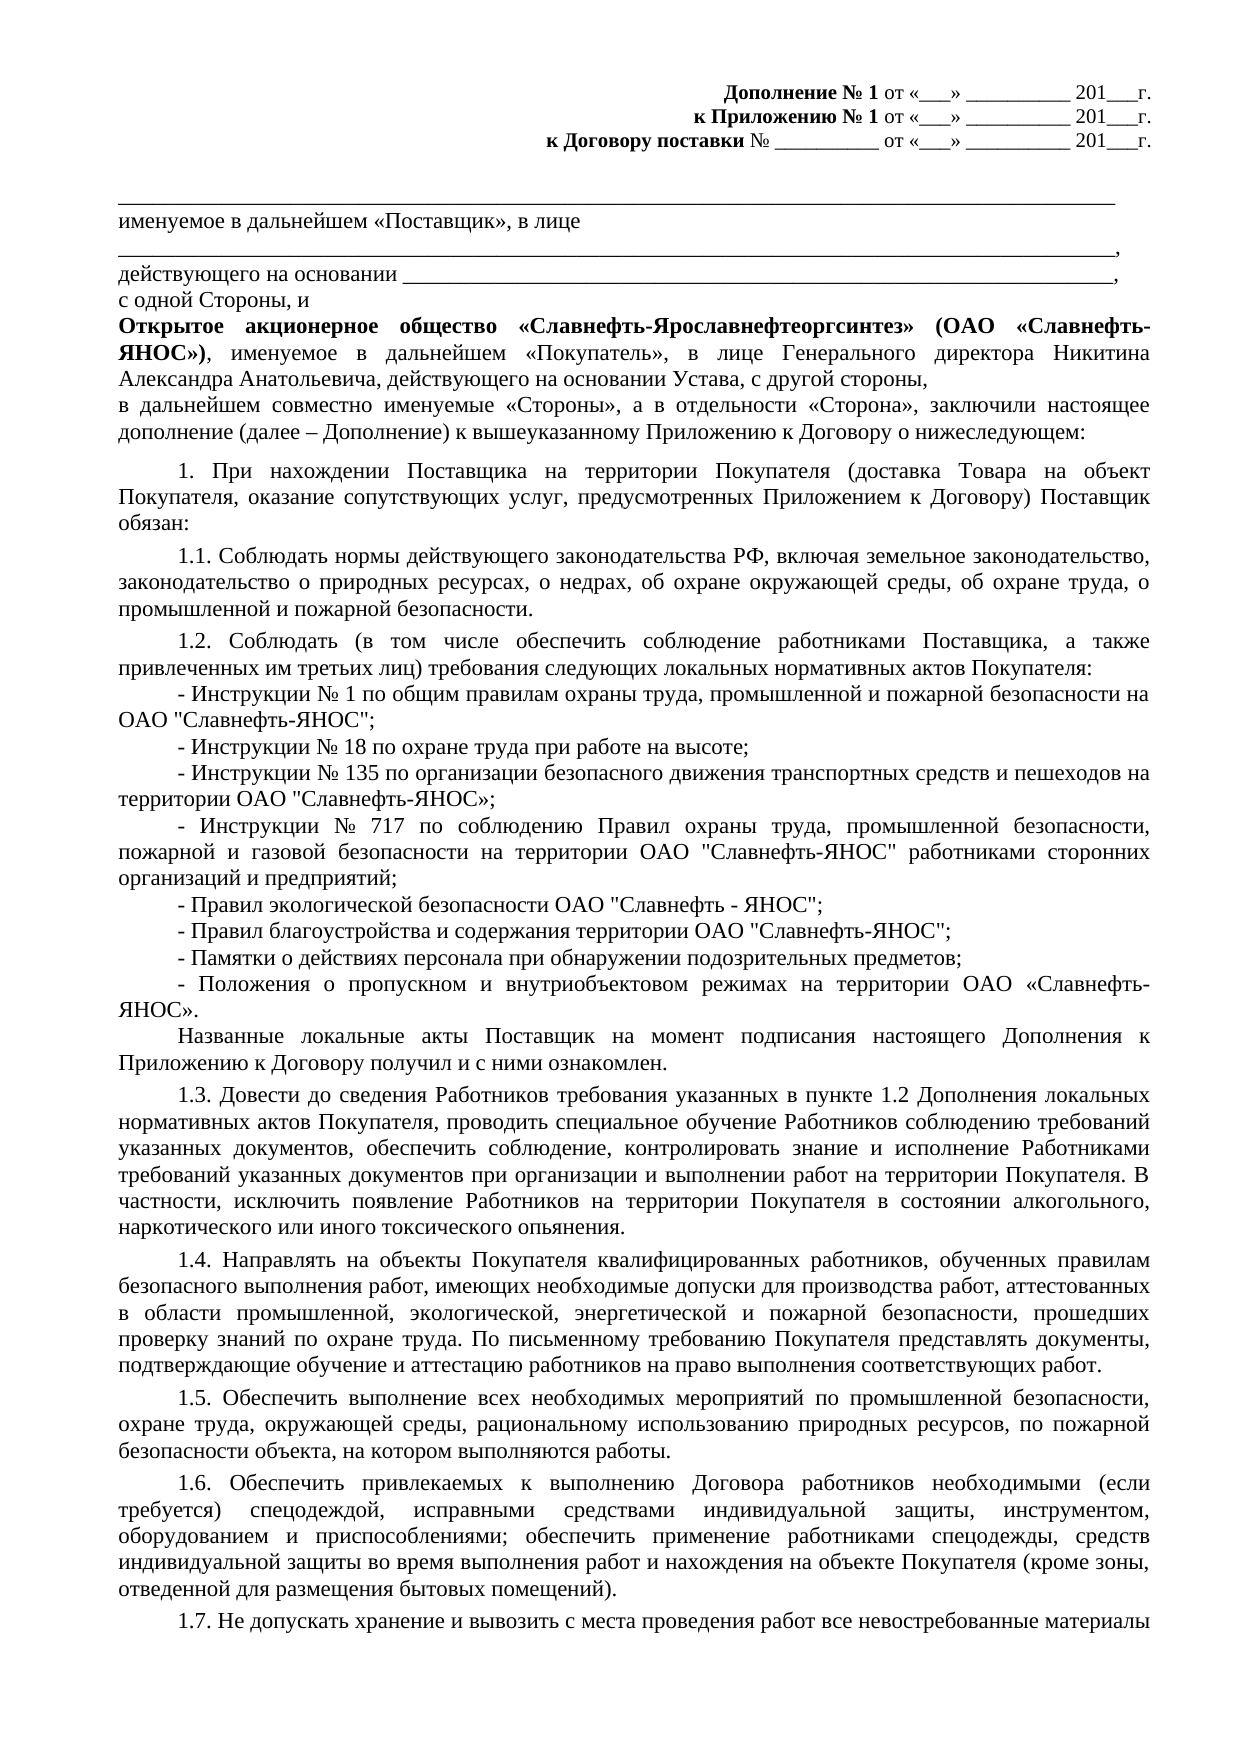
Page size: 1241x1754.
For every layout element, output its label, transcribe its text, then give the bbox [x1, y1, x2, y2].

text 1. При нахождении Поставщика на территории Покупателя (доставка Товара на объект Покупателя, оказание сопутствующих услуг, предусмотренных Приложением к Договору) Поставщик обязан: [118, 457, 1152, 536]
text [118, 1607, 1152, 1634]
text действующего на основании ______________________________________________________________, [118, 260, 1152, 286]
text именуемое в дальнейшем «Поставщик», в лице _______________________________________________________________________________________, [118, 207, 1152, 260]
text _______________________________________________________________________________________ [118, 181, 1152, 207]
text 1.5. Обеспечить выполнение всех необходимых мероприятий по промышленной безопасности, охране труда, окружающей среды, рациональному использованию природных ресурсов, по пожарной безопасности объекта, на котором выполняются работы. [118, 1384, 1152, 1463]
text 1.6. Обеспечить привлекаемых к выполнению Договора работников необходимыми (если требуется) спецодеждой, исправными средствами индивидуальной защиты, инструментом, оборудованием и приспособлениями; обеспечить применение работниками спецодежды, средств индивидуальной защиты во время выполнения работ и нахождения на объекте Покупателя (кроме зоны, отведенной для размещения бытовых помещений). [118, 1469, 1152, 1601]
text к Приложению № 1 от «___» __________ 201___г. [118, 104, 1152, 128]
text Названные локальные акты Поставщик на момент подписания настоящего Дополнения к Приложению к Договору получил и с ними ознакомлен. [118, 1023, 1152, 1075]
text 1.4. Направлять на объекты Покупателя квалифицированных работников, обученных правилам безопасного выполнения работ, имеющих необходимые допуски для производства работ, аттестованных в области промышленной, экологической, энергетической и пожарной безопасности, прошедших проверку знаний по охране труда. По письменному требованию Покупателя представлять документы, подтверждающие обучение и аттестацию работников на право выполнения соответствующих работ. [118, 1246, 1152, 1378]
text - Правил благоустройства и содержания территории ОАО "Славнефть-ЯНОС"; [118, 917, 1152, 943]
text - Инструкции № 1 по общим правилам охраны труда, промышленной и пожарной безопасности на ОАО "Славнефть-ЯНОС"; [118, 680, 1152, 733]
text - Положения о пропускном и внутриобъектовом режимах на территории ОАО «Славнефть-ЯНОС». [118, 970, 1152, 1023]
text - Инструкции № 717 по соблюдению Правил охраны труда, промышленной безопасности, пожарной и газовой безопасности на территории ОАО "Славнефть-ЯНОС" работниками сторонних организаций и предприятий; [118, 812, 1152, 891]
text 1.1. Соблюдать нормы действующего законодательства РФ, включая земельное законодательство, законодательство о природных ресурсах, о недрах, об охране окружающей среды, об охране труда, о промышленной и пожарной безопасности. [118, 542, 1152, 621]
text Открытое акционерное общество «Славнефть-Ярославнефтеоргсинтез» (ОАО «Славнефть-ЯНОС»), именуемое в дальнейшем «Покупатель», в лице Генерального директора Никитина Александра Анатольевича, действующего на основании Устава, с другой стороны, [118, 312, 1152, 391]
text - Правил экологической безопасности ОАО "Славнефть - ЯНОС"; [118, 891, 1152, 917]
text к Договору поставки № __________ от «___» __________ 201___г. [118, 128, 1152, 152]
text Дополнение № 1 от «___» __________ 201___г. [118, 80, 1152, 104]
text 1.2. Соблюдать (в том числе обеспечить соблюдение работниками Поставщика, а также привлеченных им третьих лиц) требования следующих локальных нормативных актов Покупателя: [118, 627, 1152, 680]
text - Памятки о действиях персонала при обнаружении подозрительных предметов; [118, 943, 1152, 970]
text в дальнейшем совместно именуемые «Стороны», а в отдельности «Сторона», заключили настоящее дополнение (далее – Дополнение) к вышеуказанному Приложению к Договору о нижеследующем: [118, 391, 1152, 444]
text - Инструкции № 135 по организации безопасного движения транспортных средств и пешеходов на территории ОАО "Славнефть-ЯНОС»; [118, 759, 1152, 812]
text - Инструкции № 18 по охране труда при работе на высоте; [118, 733, 1152, 759]
text с одной Стороны, и [118, 286, 1152, 312]
text 1.3. Довести до сведения Работников требования указанных в пункте 1.2 Дополнения локальных нормативных актов Покупателя, проводить специальное обучение Работников соблюдению требований указанных документов, обеспечить соблюдение, контролировать знание и исполнение Работниками требований указанных документов при организации и выполнении работ на территории Покупателя. В частности, исключить появление Работников на территории Покупателя в состоянии алкогольного, наркотического или иного токсического опьянения. [118, 1082, 1152, 1240]
